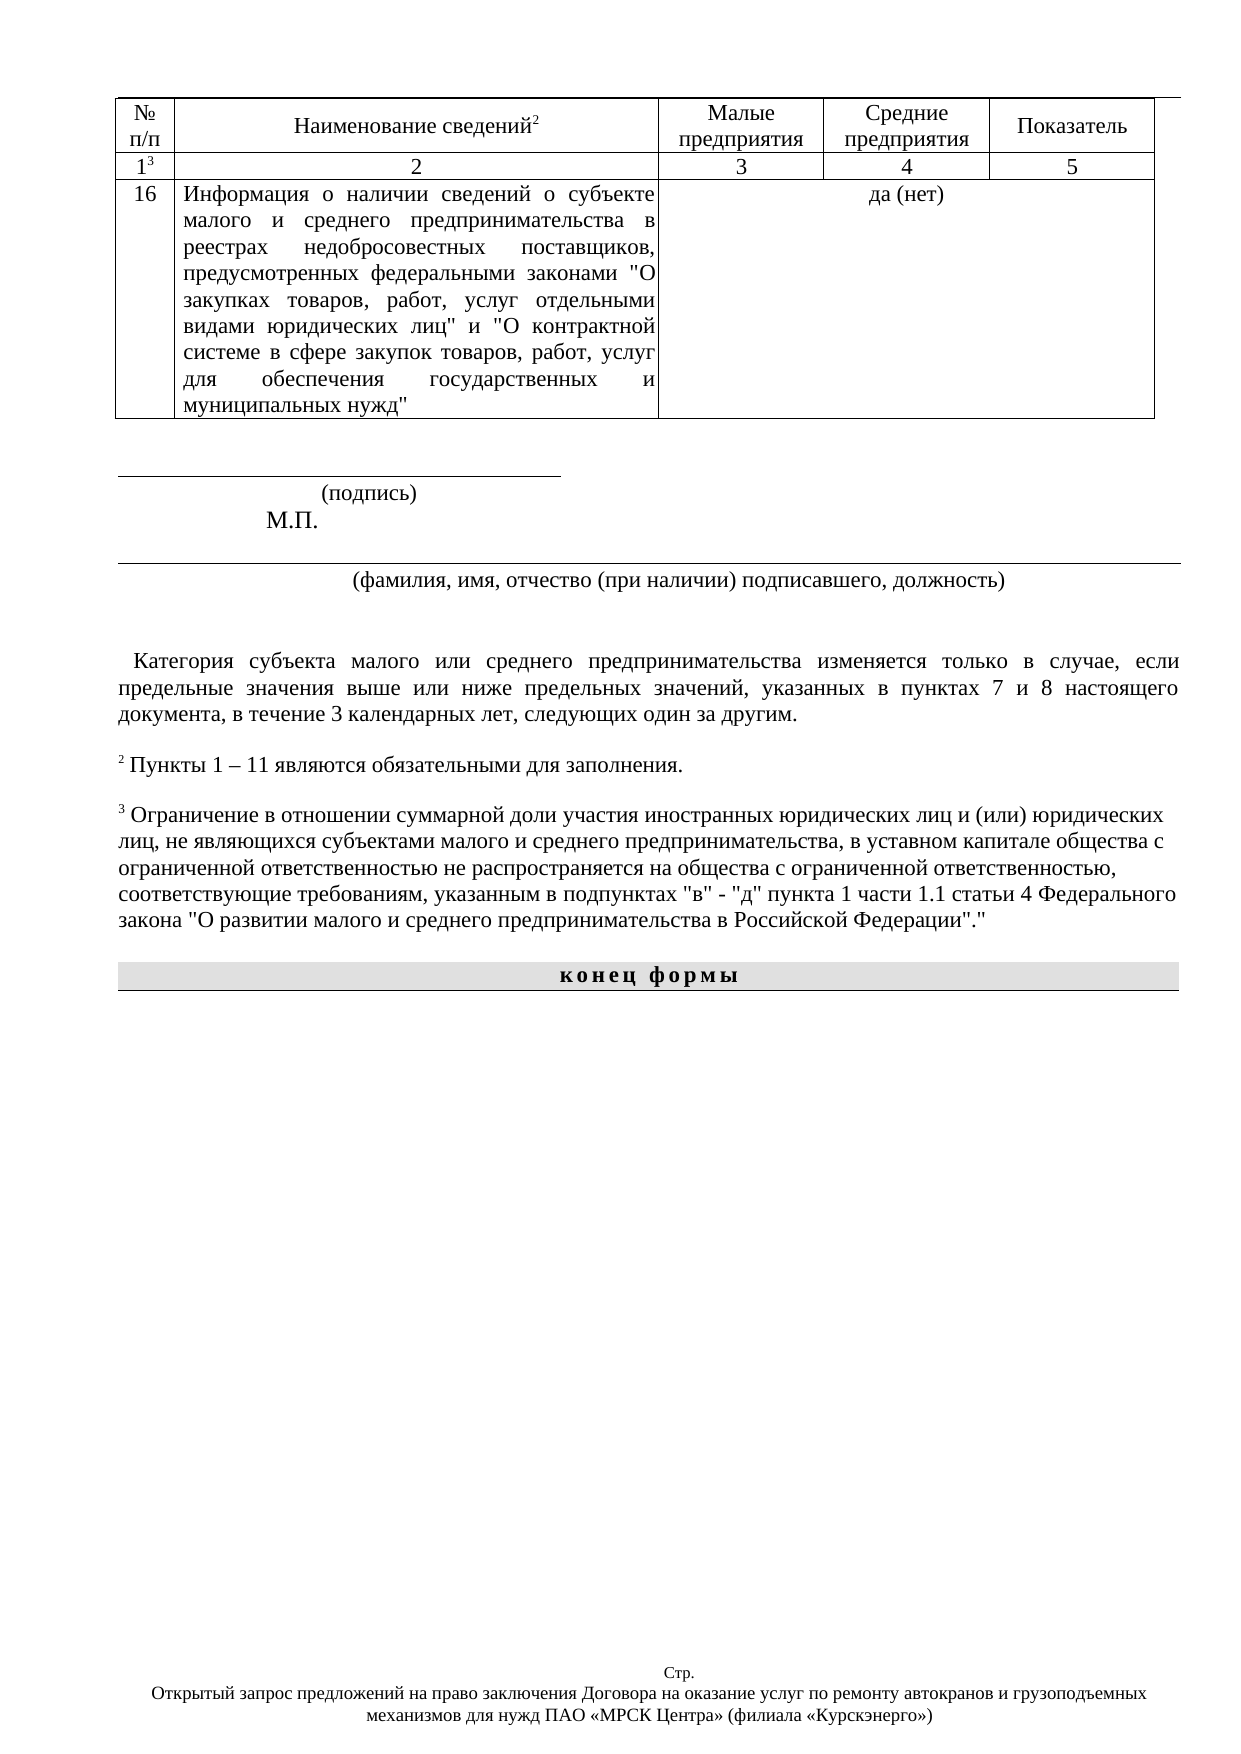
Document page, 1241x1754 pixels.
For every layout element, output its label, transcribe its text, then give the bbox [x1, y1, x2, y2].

table_cell да (нет) [659, 180, 1154, 417]
table_cell 5 [990, 153, 1154, 179]
table_header Малые предприятия [659, 99, 823, 152]
table_cell 13 [116, 153, 174, 179]
table_cell Информация о наличии сведений о субъекте малого и среднего предпринимательства в реестрах недобросовестных поставщиков, предусмотренных федеральными законами "О закупках товаров, работ, услуг отдельными видами юридических лиц" и "О контрактной системе в сфере закупок товаров, работ, услуг для обеспечения государственных и муниципальных нужд" [175, 180, 658, 417]
text конец формы [118, 962, 1179, 990]
text М.П. [207, 505, 1181, 534]
table_cell 16 [116, 180, 174, 417]
text 2 Пункты 1 – 11 являются обязательными для заполнения. [118, 751, 1181, 777]
text 3 Ограничение в отношении суммарной доли участия иностранных юридических лиц и (или) юридических лиц, не являющихся субъектами малого и среднего предпринимательства, в уставном капитале общества с ограниченной ответственностью не распространяется на общества с ограниченной ответственностью, соответствующие требованиям, указанным в подпунктах "в" - "д" пункта 1 части 1.1 статьи 4 Федерального закона "О развитии малого и среднего предпринимательства в Российской Федерации"." [118, 801, 1181, 933]
text (подпись) [118, 477, 561, 505]
table_header Средние предприятия [824, 99, 989, 152]
table_cell 3 [659, 153, 823, 179]
table_header № п/п [116, 99, 174, 152]
text (фамилия, имя, отчество (при наличии) подписавшего, должность) [118, 564, 1181, 592]
table_header Наименование сведений2 [175, 99, 658, 152]
table_cell 2 [175, 153, 658, 179]
text Категория субъекта малого или среднего предпринимательства изменяется только в случае, если предельные значения выше или ниже предельных значений, указанных в пунктах 7 и 8 настоящего документа, в течение 3 календарных лет, следующих один за другим. [118, 647, 1181, 727]
table_cell 4 [824, 153, 989, 179]
table_header Показатель [990, 99, 1154, 152]
